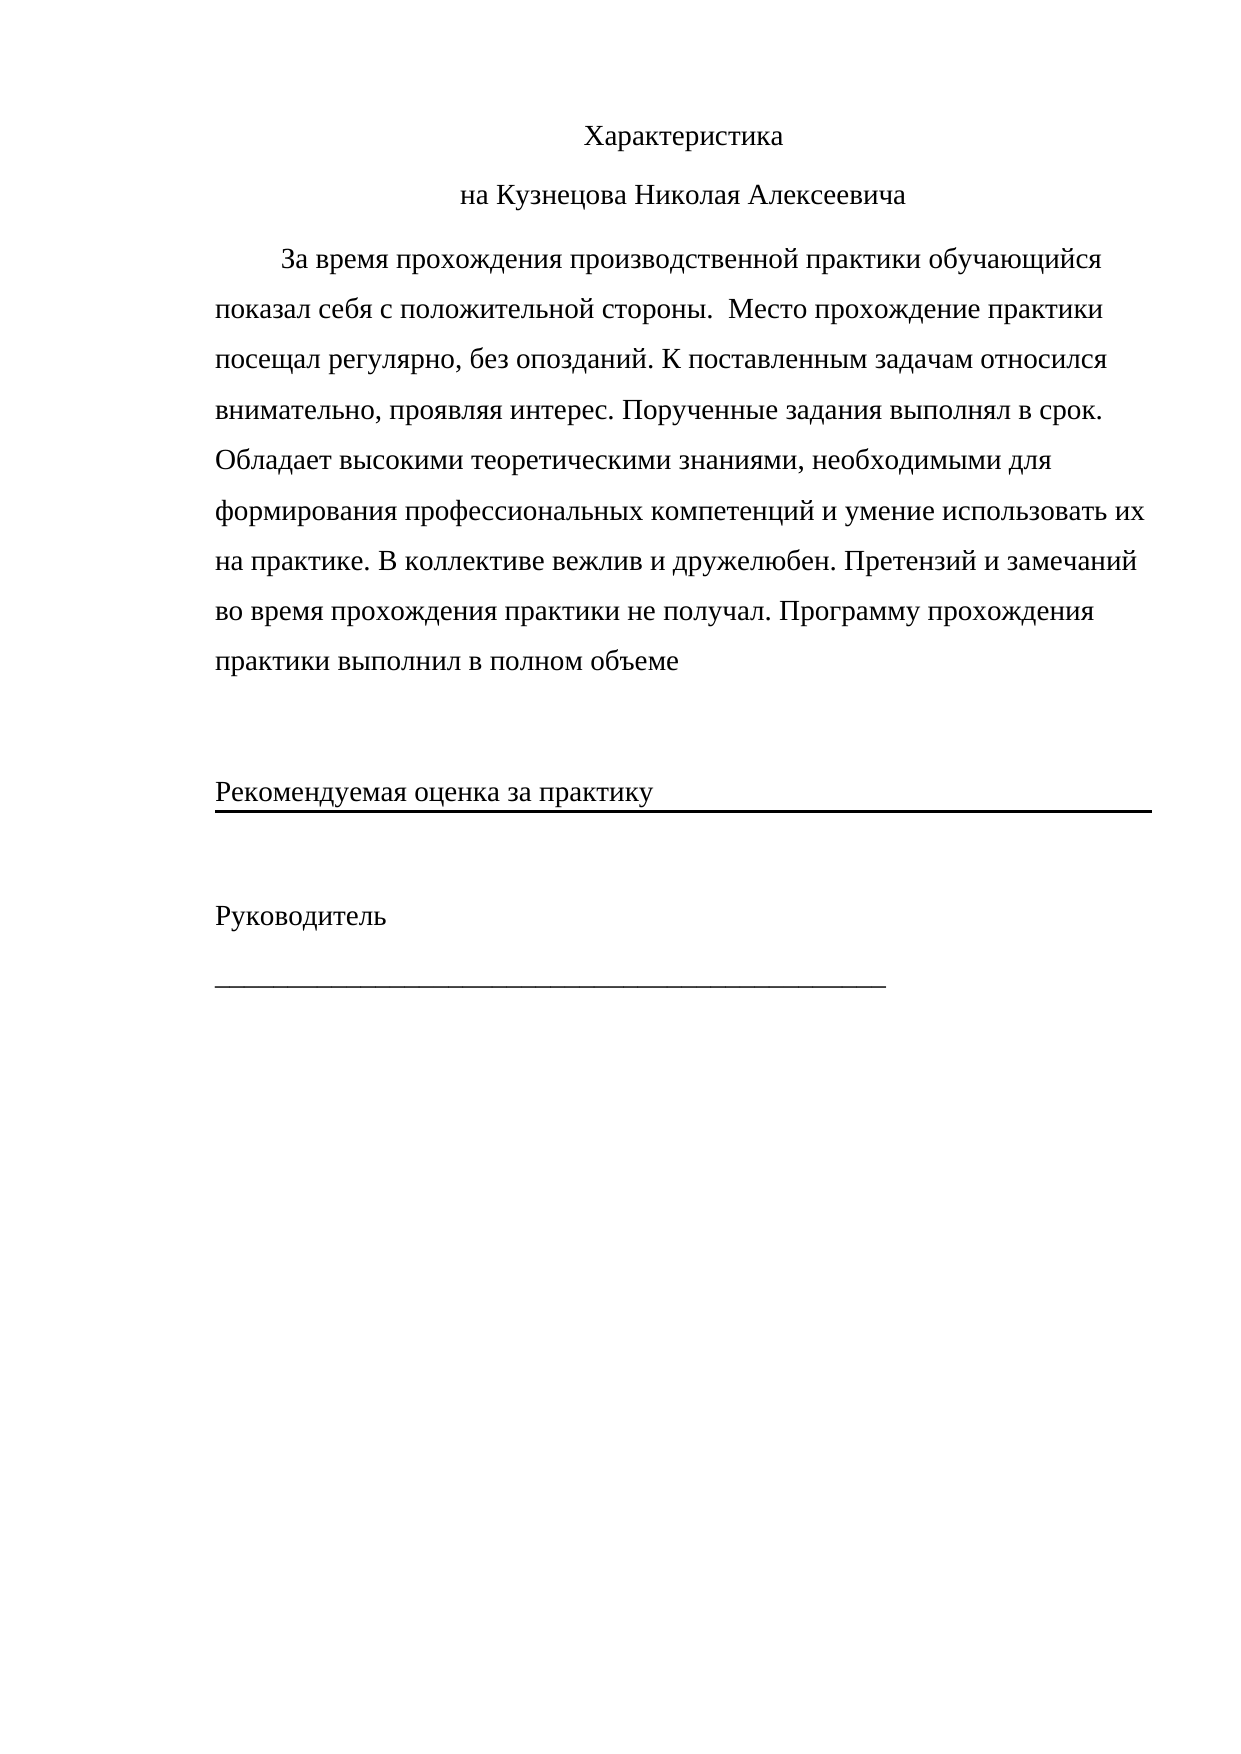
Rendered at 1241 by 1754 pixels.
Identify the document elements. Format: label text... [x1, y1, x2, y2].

text Характеристика [215, 118, 1152, 152]
text на Кузнецова Николая Алексеевича [215, 177, 1152, 211]
text Руководитель [215, 898, 1152, 932]
text За время прохождения производственной практики обучающийся показал себя с положительной стороны. Место прохождение практики посещал регулярно, без опозданий. К поставленным задачам относился внимательно, проявляя интерес. Порученные задания выполнял в срок. Обладает высокими теоретическими знаниями, необходимыми для формирования профессиональных компетенций и умение использовать их на практике. В коллективе вежлив и дружелюбен. Претензий и замечаний во время прохождения практики не получал. Программу прохождения практики выполнил в полном объеме [215, 241, 1152, 677]
text ______________________________________________ [215, 957, 1152, 991]
text Рекомендуемая оценка за практику [215, 774, 1152, 810]
